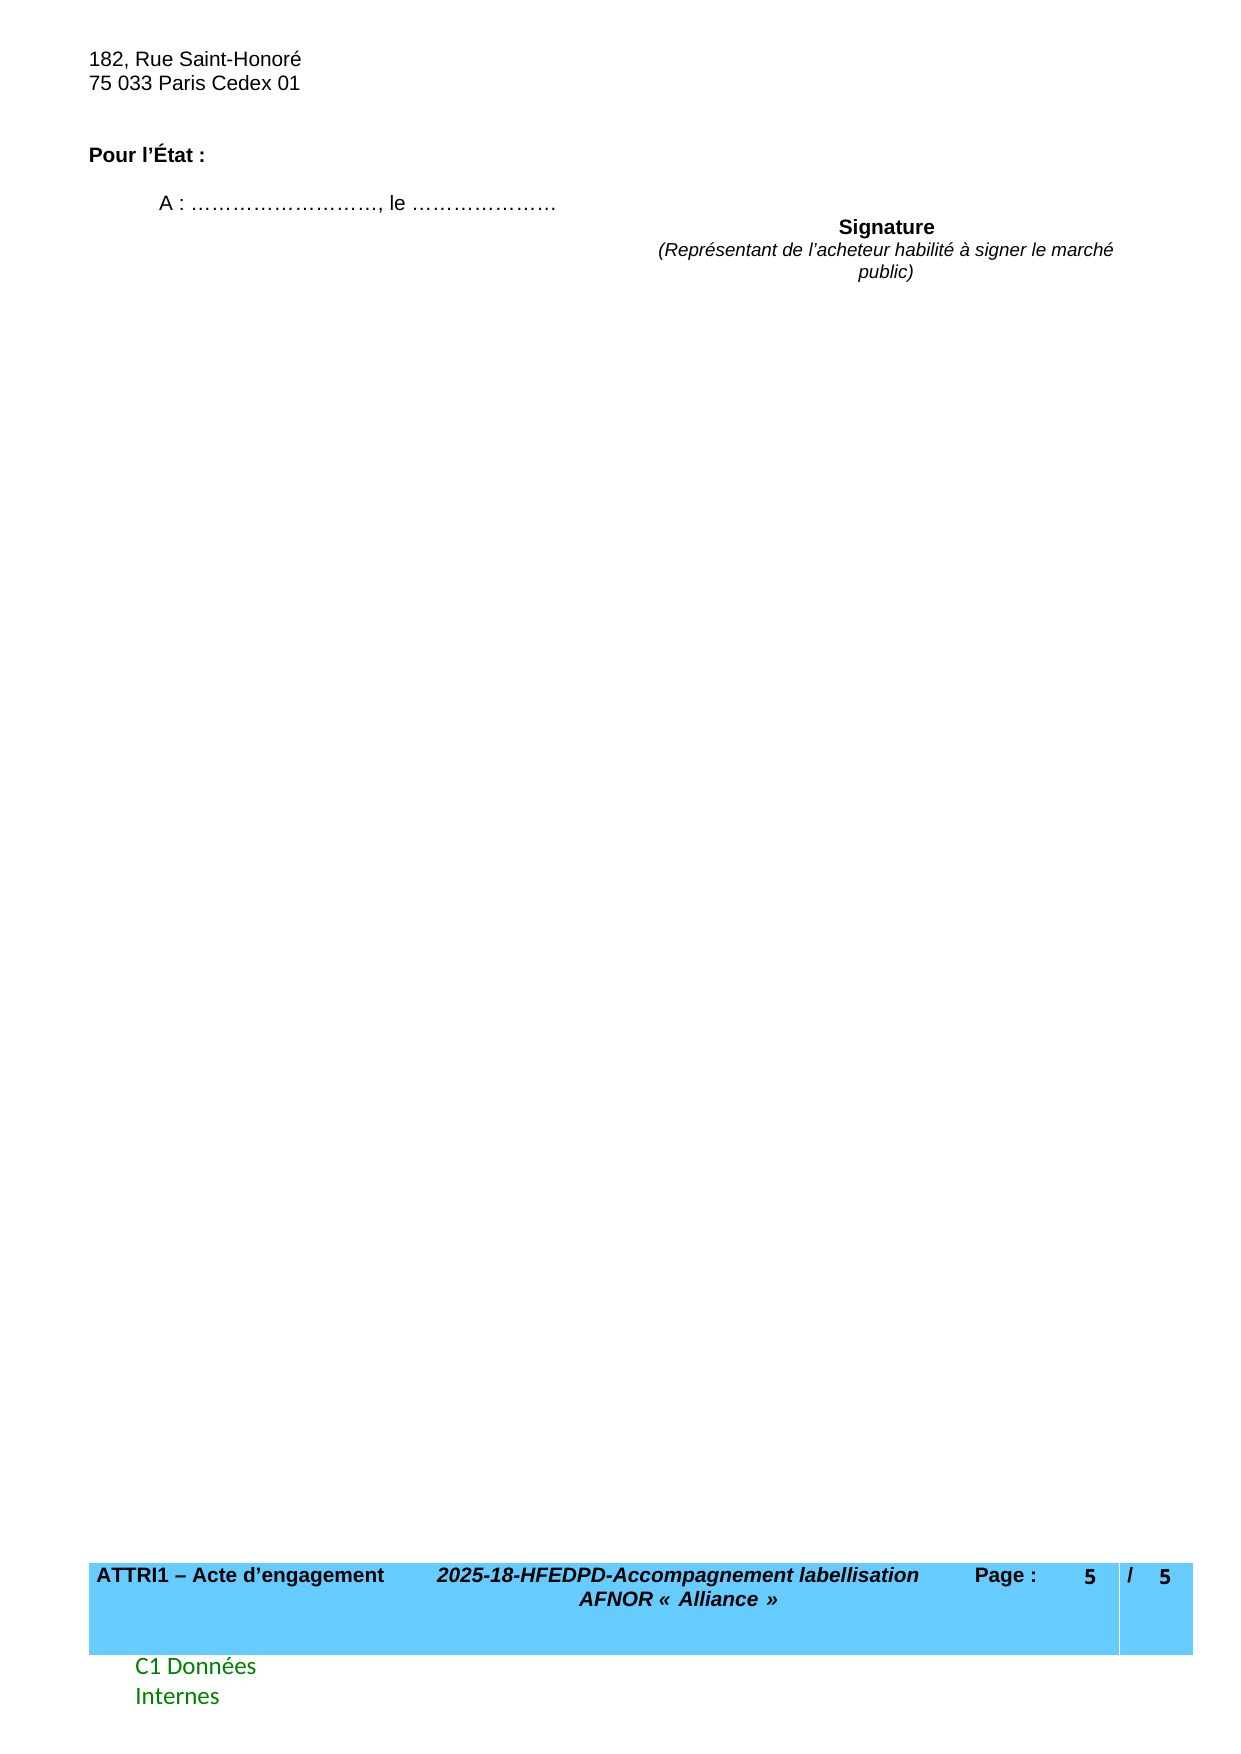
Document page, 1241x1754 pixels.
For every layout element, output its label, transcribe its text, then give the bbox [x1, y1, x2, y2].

table_header A : ………………………, le ………………… [89, 191, 622, 306]
text 75 033 Paris Cedex 01 [89, 71, 1152, 95]
text Pour l’État : [89, 143, 1152, 167]
text 182, Rue Saint-Honoré [89, 47, 1152, 71]
table_header Signature (Représentant de l’acheteur habilité à signer le marché public) [622, 191, 1152, 306]
